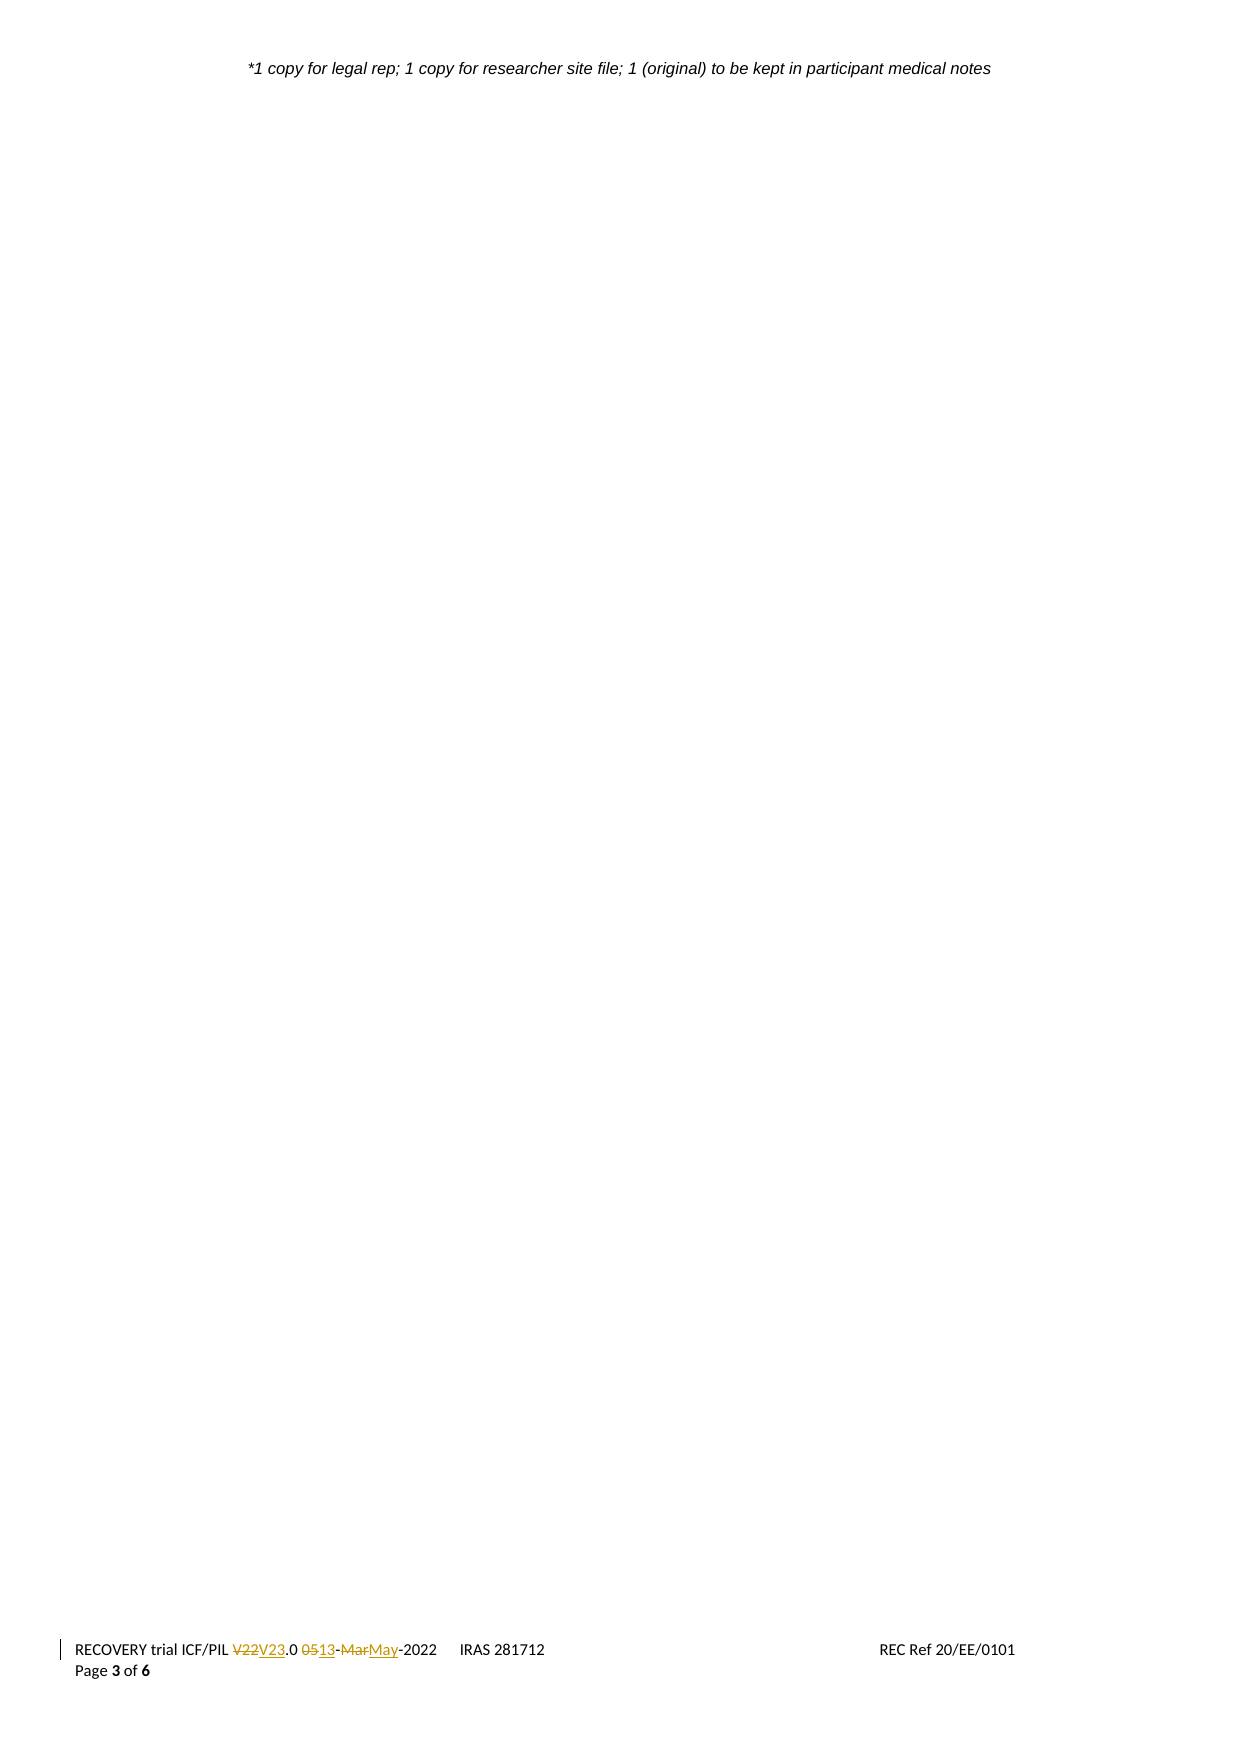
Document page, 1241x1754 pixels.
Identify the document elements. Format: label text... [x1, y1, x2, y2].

text *1 copy for legal rep; 1 copy for researcher site file; 1 (original) to be kept in participant medical notes [75, 59, 1165, 78]
